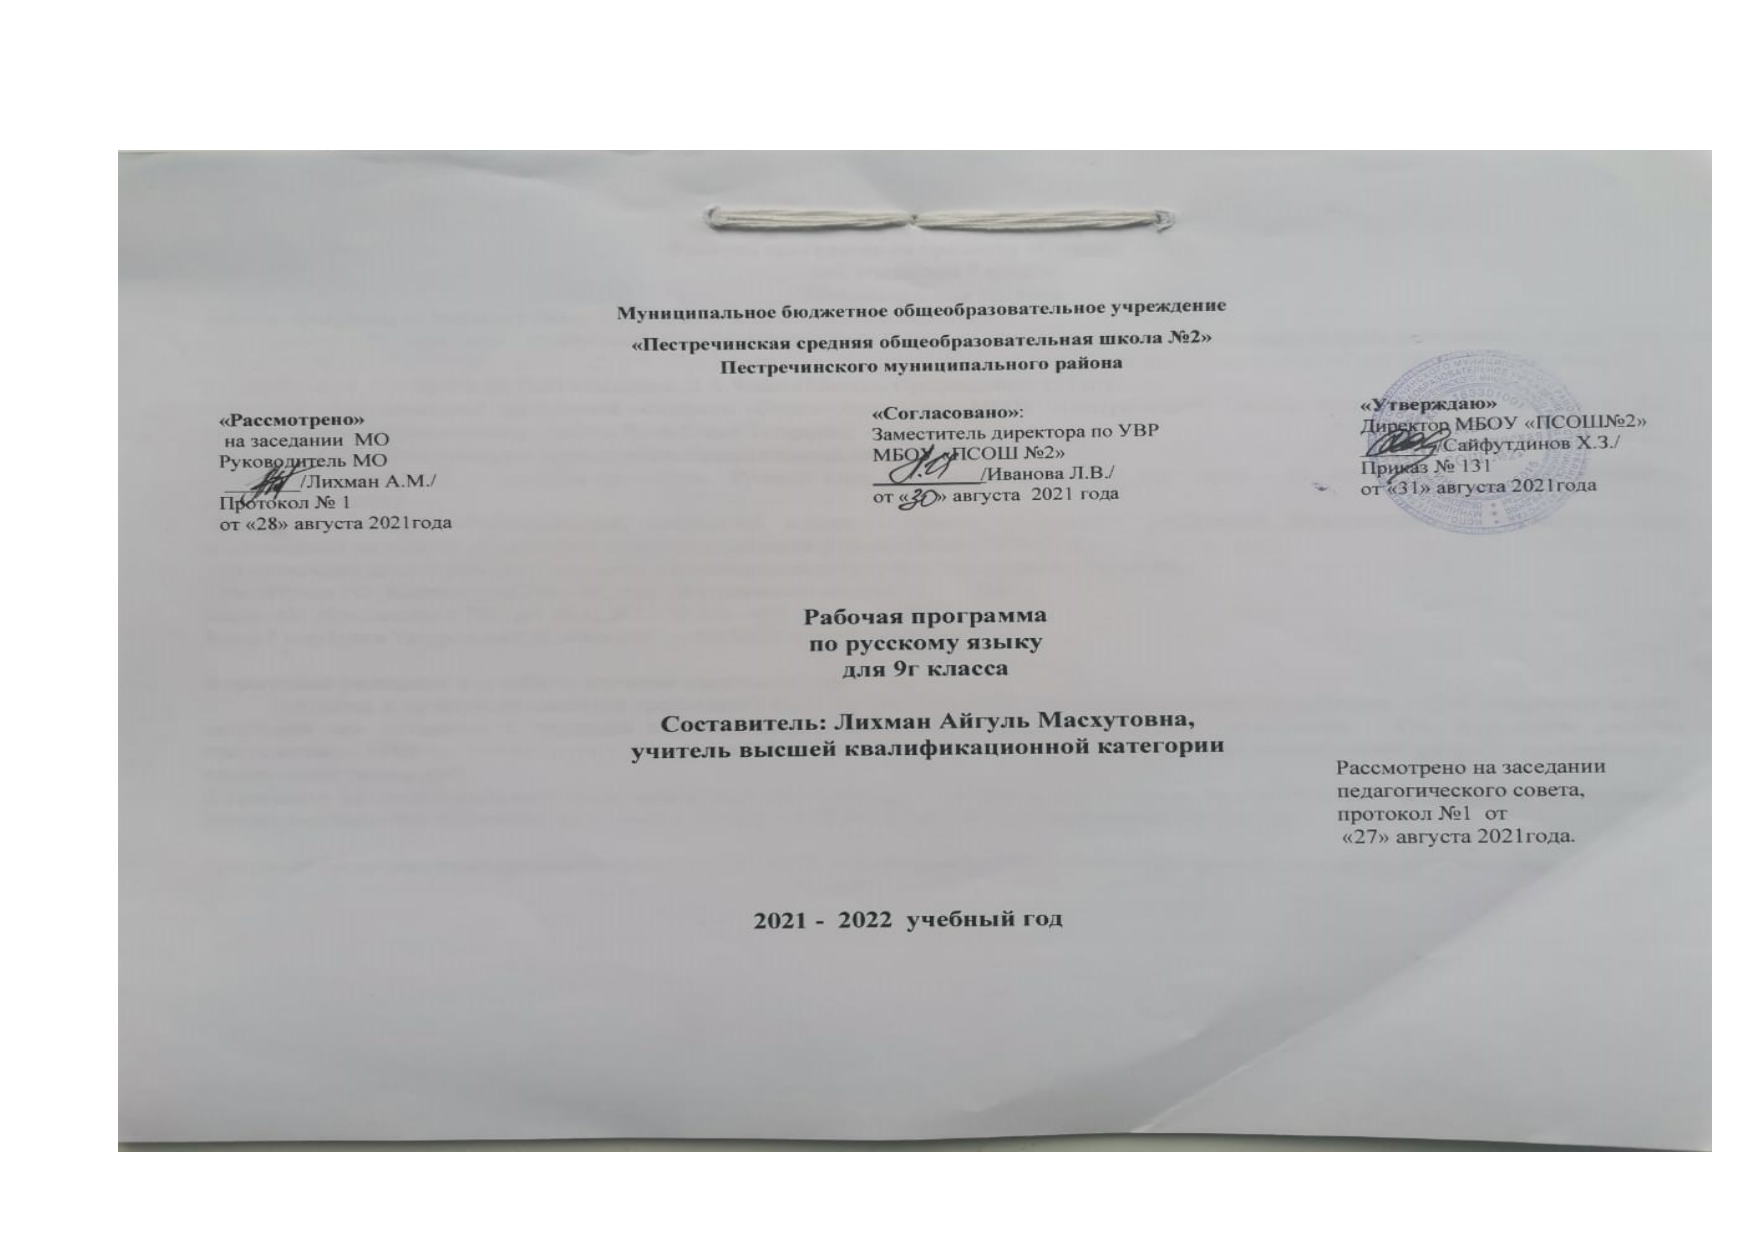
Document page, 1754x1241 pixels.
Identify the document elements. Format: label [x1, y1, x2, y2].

picture [118, 150, 1712, 1152]
